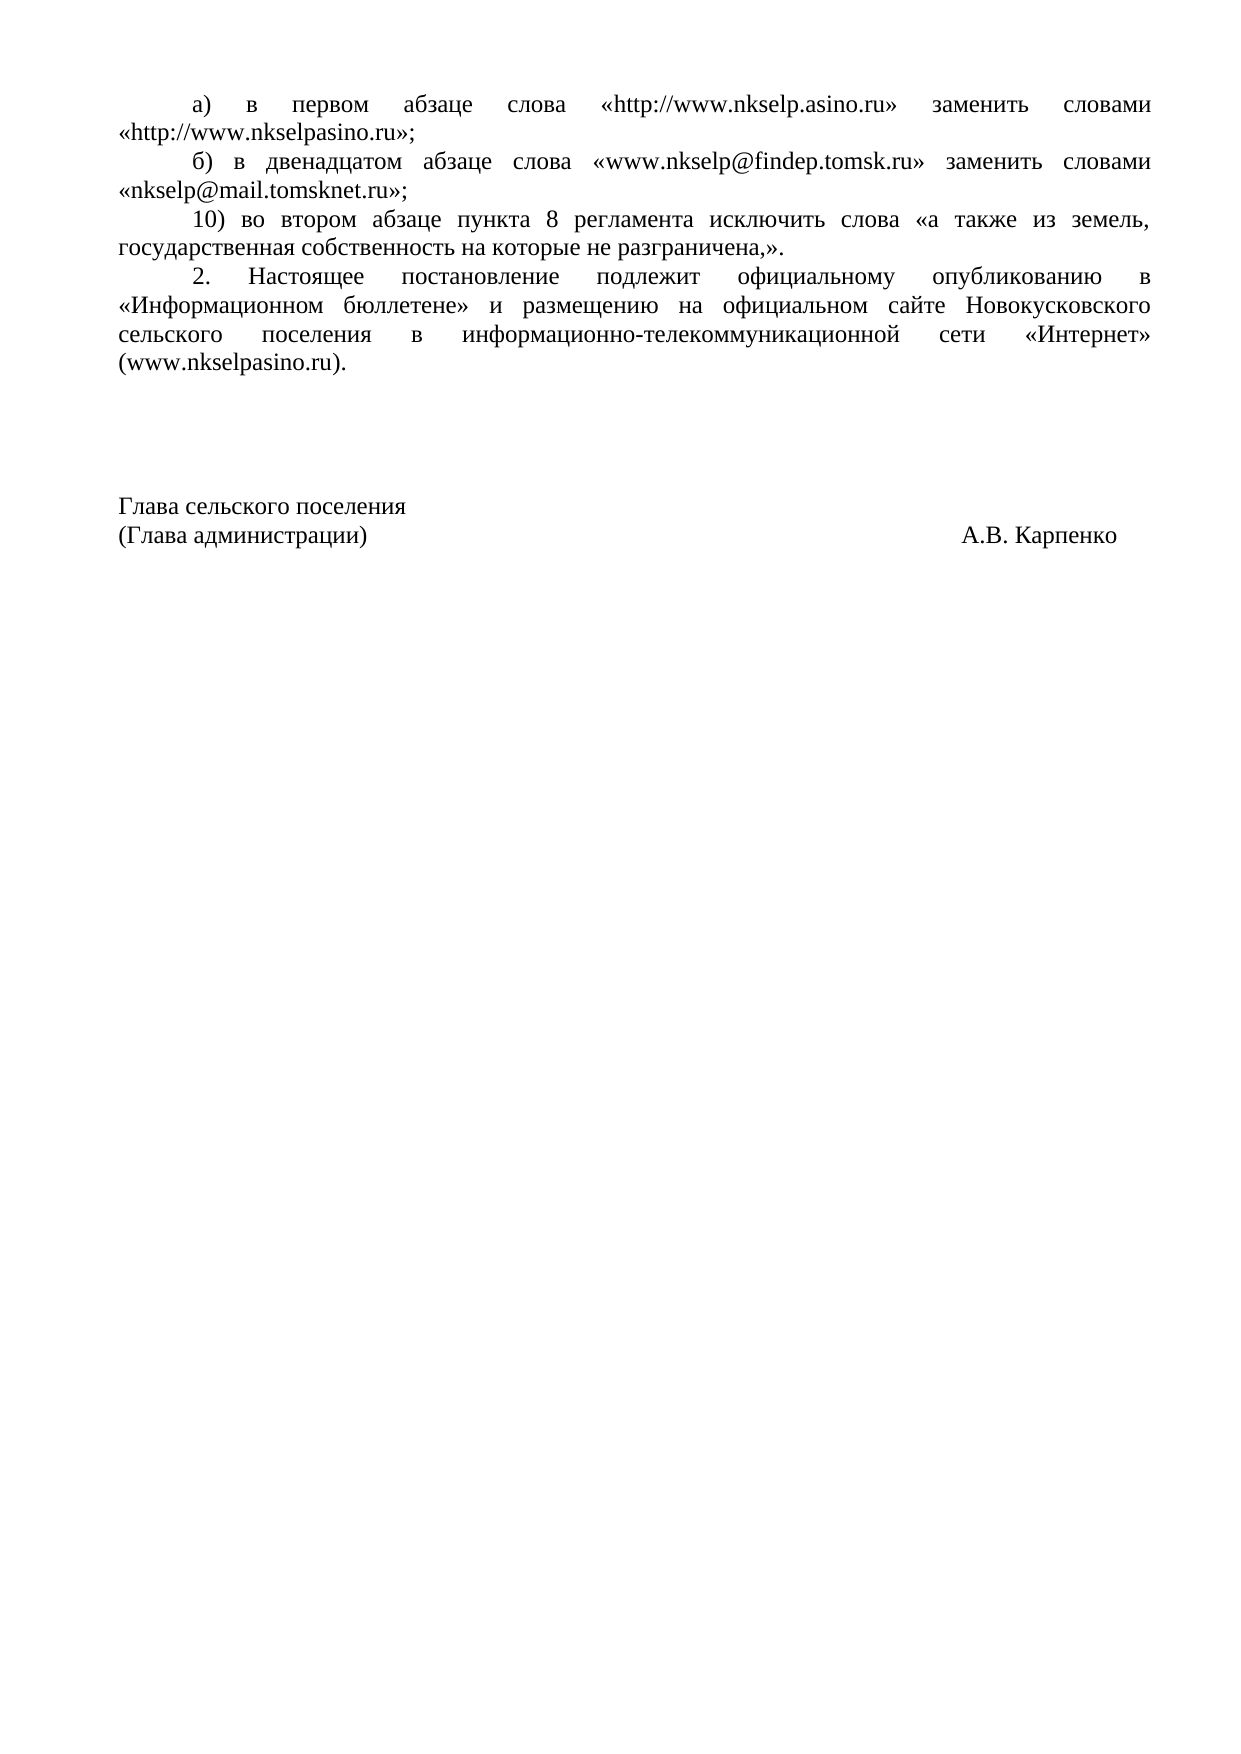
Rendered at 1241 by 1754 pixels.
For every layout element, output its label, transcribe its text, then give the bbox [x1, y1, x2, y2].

text (Глава администрации) А.В. Карпенко [118, 520, 1152, 549]
text 10) во втором абзаце пункта 8 регламента исключить слова «а также из земель, государственная собственность на которые не разграничена,». [118, 204, 1152, 261]
text Глава сельского поселения [118, 491, 1152, 520]
text 2. Настоящее постановление подлежит официальному опубликованию в «Информационном бюллетене» и размещению на официальном сайте Новокусковского сельского поселения в информационно-телекоммуникационной сети «Интернет» (www.nkselpasino.ru). [118, 261, 1152, 376]
text б) в двенадцатом абзаце слова «www.nkselp@findep.tomsk.ru» заменить словами «nkselp@mail.tomsknet.ru»; [118, 146, 1152, 204]
text а) в первом абзаце слова «http://www.nkselp.asino.ru» заменить словами «http://www.nkselpasino.ru»; [118, 89, 1152, 146]
